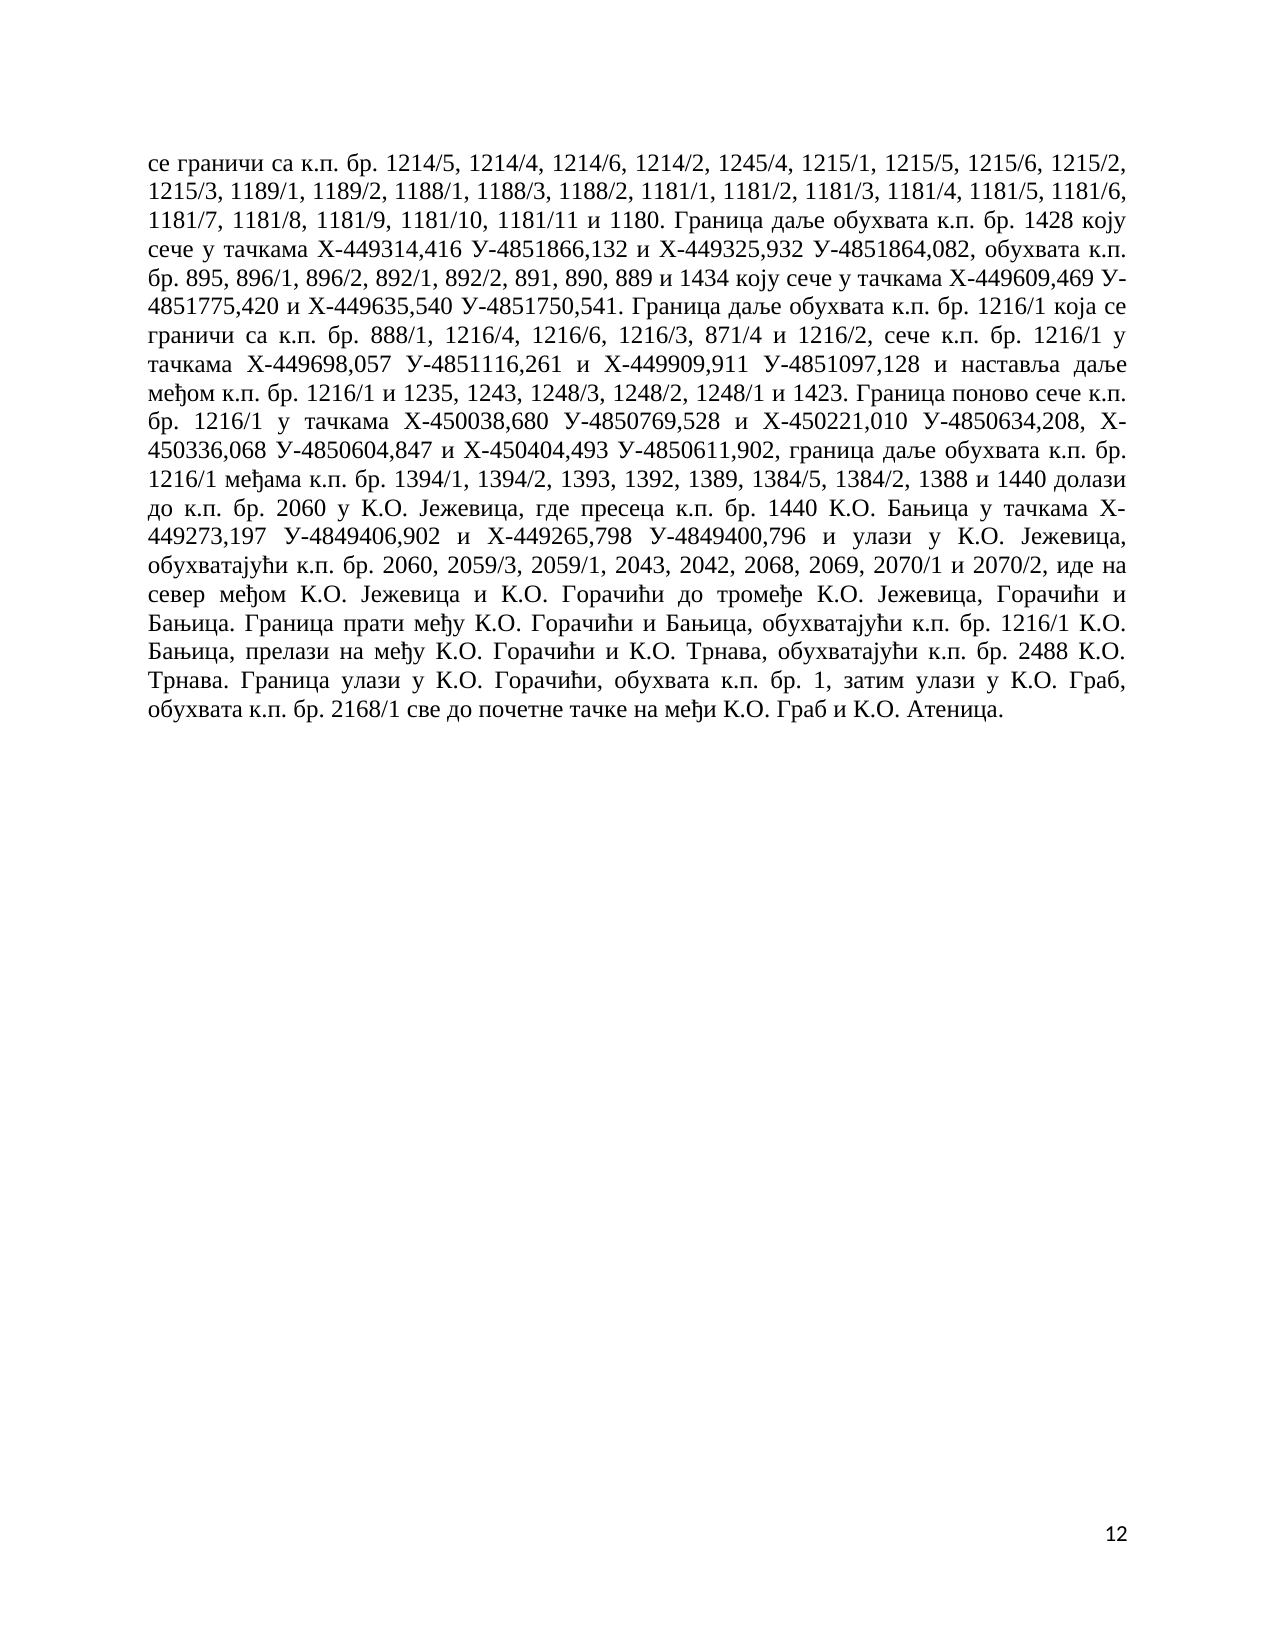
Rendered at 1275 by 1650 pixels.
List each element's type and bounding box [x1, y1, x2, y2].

text [148, 148, 1127, 723]
